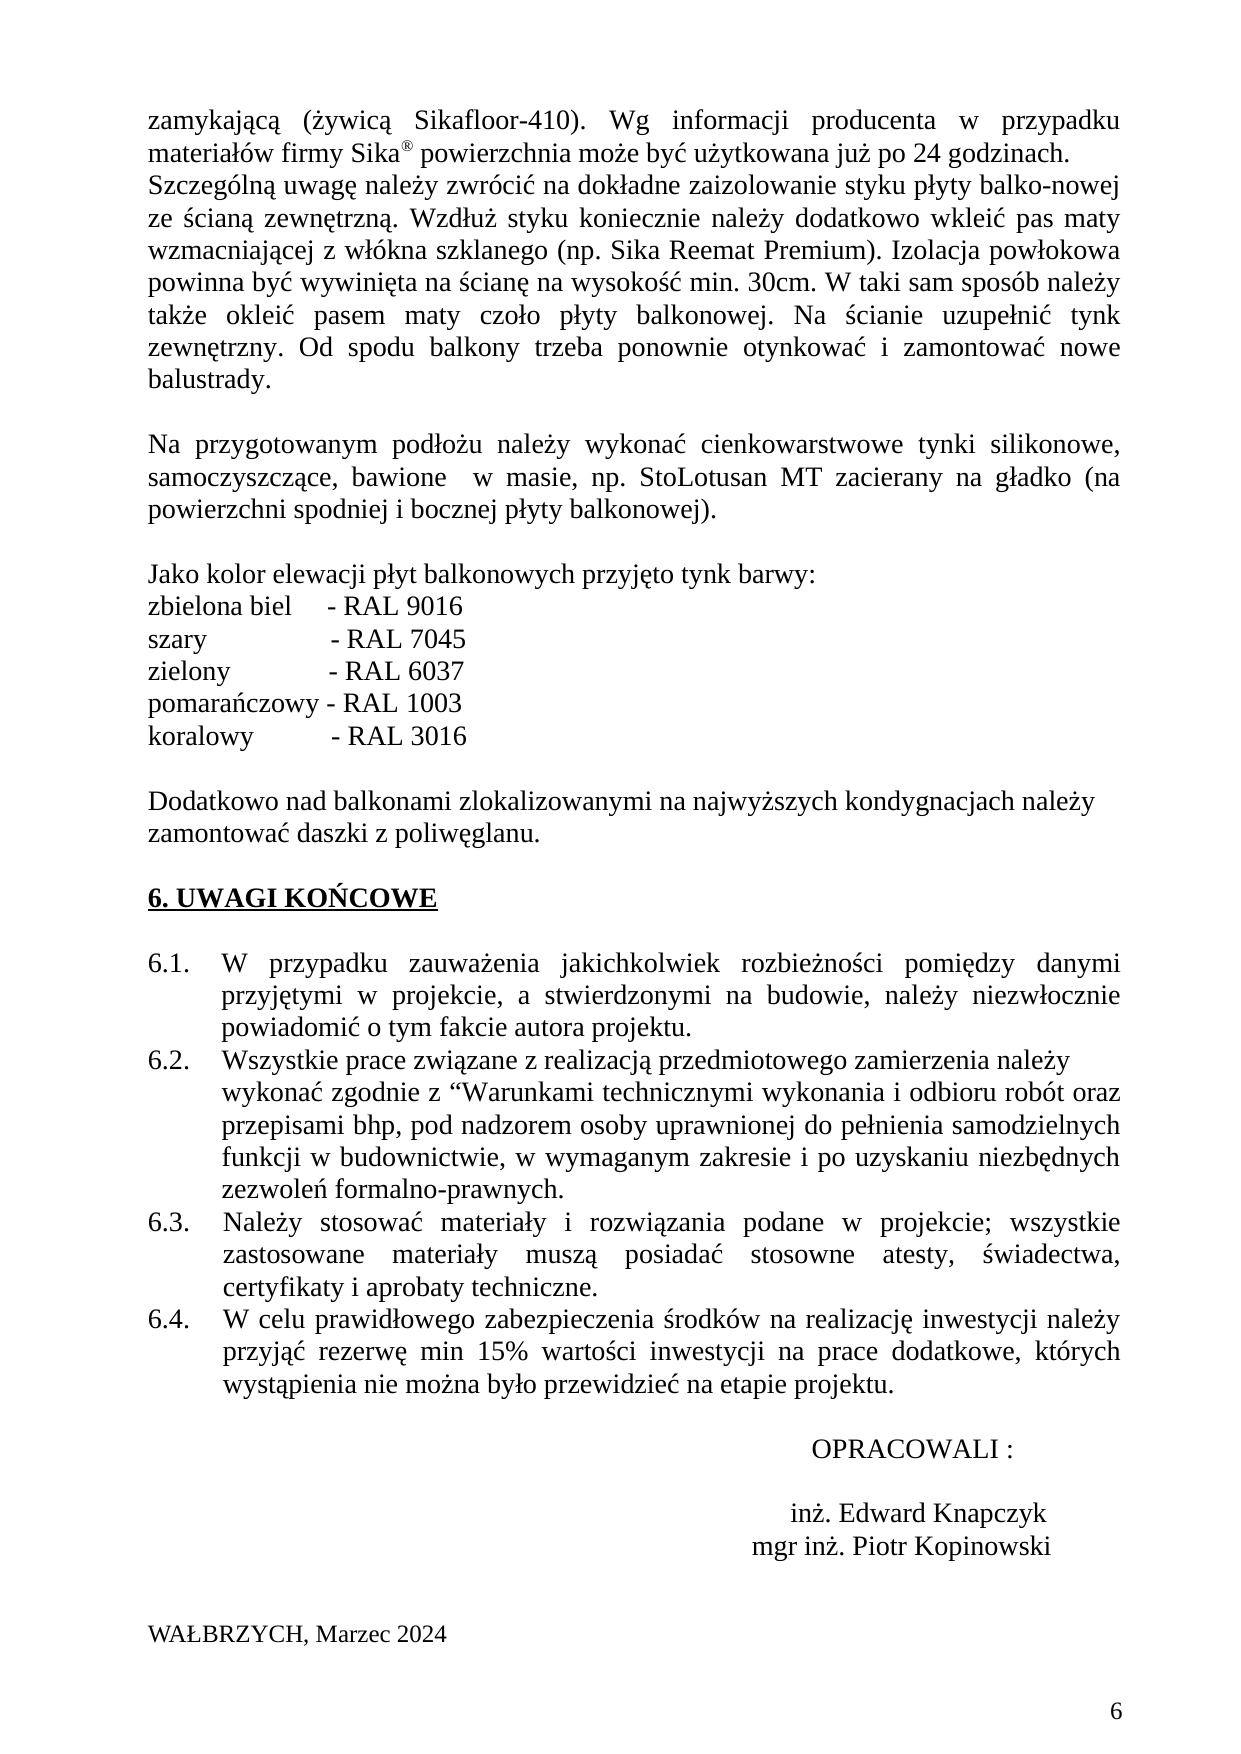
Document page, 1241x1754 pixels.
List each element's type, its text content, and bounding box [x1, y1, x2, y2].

subtitle 6. UWAGI KOŃCOWE [148, 881, 1122, 913]
text OPRACOWALI : [738, 1432, 1122, 1464]
text inż. Edward Knapczyk [590, 1496, 1122, 1529]
text mgr inż. Piotr Kopinowski [738, 1529, 1122, 1561]
text Na przygotowanym podłożu należy wykonać cienkowarstwowe tynki silikonowe, samoczyszczące, bawione w masie, np. StoLotusan MT zacierany na gładko (na powierzchni spodniej i bocznej płyty balkonowej). [148, 427, 1122, 524]
text pomarańczowy - RAL 1003 [148, 687, 1122, 719]
text 6.2. Wszystkie prace związane z realizacją przedmiotowego zamierzenia należy [148, 1043, 1122, 1075]
text Dodatkowo nad balkonami zlokalizowanymi na najwyższych kondygnacjach należy zamontować daszki z poliwęglanu. [148, 784, 1122, 848]
text zbielona biel - RAL 9016 [148, 589, 1122, 622]
list W celu prawidłowego zabezpieczenia środków na realizację inwestycji należy przyjąć rezerwę min 15% wartości inwestycji na prace dodatkowe, których wystąpienia nie można było przewidzieć na etapie projektu. [148, 1302, 1122, 1399]
text 6.1. W przypadku zauważenia jakichkolwiek rozbieżności pomiędzy danymi przyjętymi w projekcie, a stwierdzonymi na budowie, należy niezwłocznie powiadomić o tym fakcie autora projektu. [148, 946, 1122, 1043]
text koralowy - RAL 3016 [148, 719, 1122, 751]
text zielony - RAL 6037 [148, 654, 1122, 687]
text WAŁBRZYCH, Marzec 2024 [148, 1619, 1122, 1647]
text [148, 103, 1122, 168]
text wykonać zgodnie z “Warunkami technicznymi wykonania i odbioru robót oraz przepisami bhp, pod nadzorem osoby uprawnionej do pełnienia samodzielnych funkcji w budownictwie, w wymaganym zakresie i po uzyskaniu niezbędnych zezwoleń formalno-prawnych. [221, 1075, 1122, 1205]
list Należy stosować materiały i rozwiązania podane w projekcie; wszystkie zastosowane materiały muszą posiadać stosowne atesty, świadectwa, certyfikaty i aprobaty techniczne. [148, 1205, 1122, 1302]
text szary - RAL 7045 [148, 622, 1122, 654]
text Jako kolor elewacji płyt balkonowych przyjęto tynk barwy: [148, 557, 1122, 589]
text Szczególną uwagę należy zwrócić na dokładne zaizolowanie styku płyty balko-nowej ze ścianą zewnętrzną. Wzdłuż styku koniecznie należy dodatkowo wkleić pas maty wzmacniającej z włókna szklanego (np. Sika Reemat Premium). Izolacja powłokowa powinna być wywinięta na ścianę na wysokość min. 30cm. W taki sam sposób należy także okleić pasem maty czoło płyty balkonowej. Na ścianie uzupełnić tynk zewnętrzny. Od spodu balkony trzeba ponownie otynkować i zamontować nowe balustrady. [148, 168, 1122, 395]
